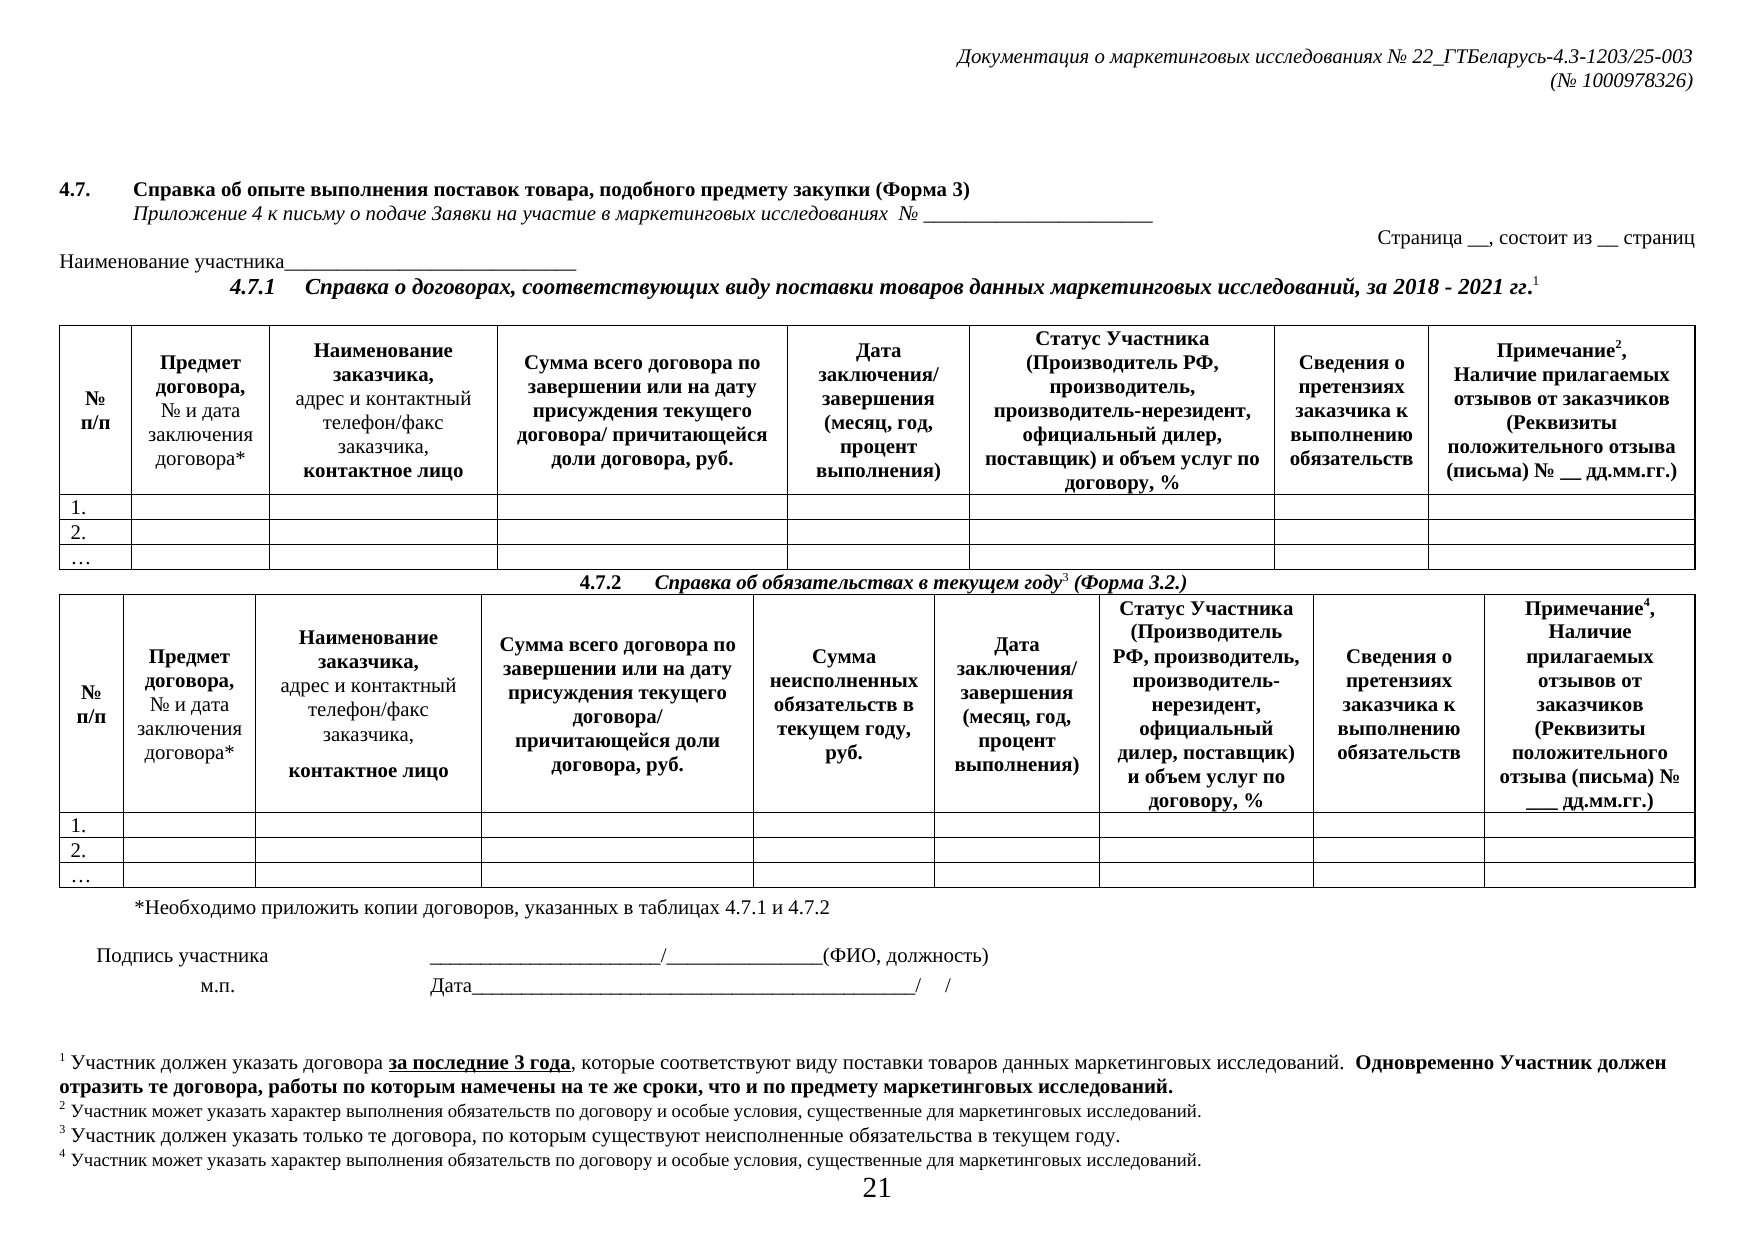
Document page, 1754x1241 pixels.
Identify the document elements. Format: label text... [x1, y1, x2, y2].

table_cell [1100, 863, 1313, 887]
table_cell [256, 813, 481, 837]
table_header Примечание, Наличие прилагаемых отзывов от заказчиков (Реквизиты положительного отзыва (письма) № ___ дд.мм.гг.) [1485, 595, 1694, 812]
text Подпись участника /_______________(ФИО, должность) [96, 943, 1695, 967]
table_header Статус Участника (Производитель РФ, производитель, производитель-нерезидент, официальный дилер, поставщик) и объем услуг по договору, % [1100, 595, 1313, 812]
table_cell [788, 495, 969, 519]
table_cell [1485, 863, 1694, 887]
table_cell [1314, 813, 1484, 837]
table_cell [1100, 813, 1313, 837]
table_cell [1275, 495, 1428, 519]
table_header Статус Участника (Производитель РФ, производитель, производитель-нерезидент, официальный дилер, поставщик) и объем услуг по договору, % [970, 326, 1274, 494]
table_cell [1314, 863, 1484, 887]
table_cell [935, 863, 1099, 887]
table_cell [124, 863, 255, 887]
text Страница __, состоит из __ страниц [59, 225, 1695, 249]
table_header Сведения о претензиях заказчика к выполнению обязательств [1275, 326, 1428, 494]
table_cell [132, 520, 269, 544]
table_cell [270, 520, 497, 544]
table_cell [788, 545, 969, 569]
table_cell [1275, 520, 1428, 544]
table_cell [970, 520, 1274, 544]
table_header Наименование заказчика, адрес и контактный телефон/факс заказчика, контактное лицо [256, 595, 481, 812]
table_cell [498, 520, 787, 544]
table_cell [124, 838, 255, 862]
table_cell [482, 838, 753, 862]
table_cell [754, 813, 934, 837]
list Справка о договорах, соответствующих виду поставки товаров данных маркетинговых исследований, за 2018 - 2021 гг. [74, 273, 1695, 300]
table_cell [754, 838, 934, 862]
table_cell 2. [60, 520, 131, 544]
table_cell [498, 495, 787, 519]
table_header Сумма неисполненных обязательств в текущем году, руб. [754, 595, 934, 812]
text Наименование участника____________________________ [59, 249, 1695, 273]
table_cell [498, 545, 787, 569]
table_header Наименование заказчика, адрес и контактный телефон/факс заказчика, контактное лицо [270, 326, 497, 494]
table_cell [1275, 545, 1428, 569]
table_cell [124, 813, 255, 837]
table_cell 2. [60, 838, 123, 862]
table_cell [970, 495, 1274, 519]
table_cell [1429, 520, 1694, 544]
table_cell [970, 545, 1274, 569]
table_header Предмет договора, № и дата заключения договора* [124, 595, 255, 812]
table_header № п/п [60, 595, 123, 812]
table_cell [132, 545, 269, 569]
table_cell [935, 838, 1099, 862]
table_cell 1. [60, 813, 123, 837]
table_cell [256, 863, 481, 887]
table_cell [754, 863, 934, 887]
list Справка об обязательствах в текущем году (Форма 3.2.) [74, 570, 1695, 594]
table_header № п/п [60, 326, 131, 494]
table_cell [256, 838, 481, 862]
table_header Сумма всего договора по завершении или на дату присуждения текущего договора/ причитающейся доли договора, руб. [498, 326, 787, 494]
table_cell [132, 495, 269, 519]
text Приложение 4 к письму о подаче Заявки на участие в маркетинговых исследованиях № ______________________ [59, 201, 1695, 225]
table_header Дата заключения/ завершения (месяц, год, процент выполнения) [788, 326, 969, 494]
table_cell [1485, 813, 1694, 837]
table_cell [482, 813, 753, 837]
list *Необходимо приложить копии договоров, указанных в таблицах 4.7.1 и 4.7.2 [134, 894, 1695, 919]
table_cell [1485, 838, 1694, 862]
table_cell … [60, 545, 131, 569]
table_cell [1429, 545, 1694, 569]
table_cell [482, 863, 753, 887]
table_cell [788, 520, 969, 544]
table_cell [1429, 495, 1694, 519]
table_header Примечание, Наличие прилагаемых отзывов от заказчиков (Реквизиты положительного отзыва (письма) № __ дд.мм.гг.) [1429, 326, 1694, 494]
table_cell [270, 545, 497, 569]
table_cell [1314, 838, 1484, 862]
table_cell [1100, 838, 1313, 862]
table_header Предмет договора, № и дата заключения договора* [132, 326, 269, 494]
table_header Сведения о претензиях заказчика к выполнению обязательств [1314, 595, 1484, 812]
text м.п. Дата / / [96, 973, 1695, 997]
table_cell 1. [60, 495, 131, 519]
table_cell … [60, 863, 123, 887]
list Справка об опыте выполнения поставок товара, подобного предмету закупки (Форма 3) [59, 177, 1695, 201]
table_header Сумма всего договора по завершении или на дату присуждения текущего договора/ причитающейся доли договора, руб. [482, 595, 753, 812]
table_header Дата заключения/ завершения (месяц, год, процент выполнения) [935, 595, 1099, 812]
table_cell [270, 495, 497, 519]
table_cell [935, 813, 1099, 837]
